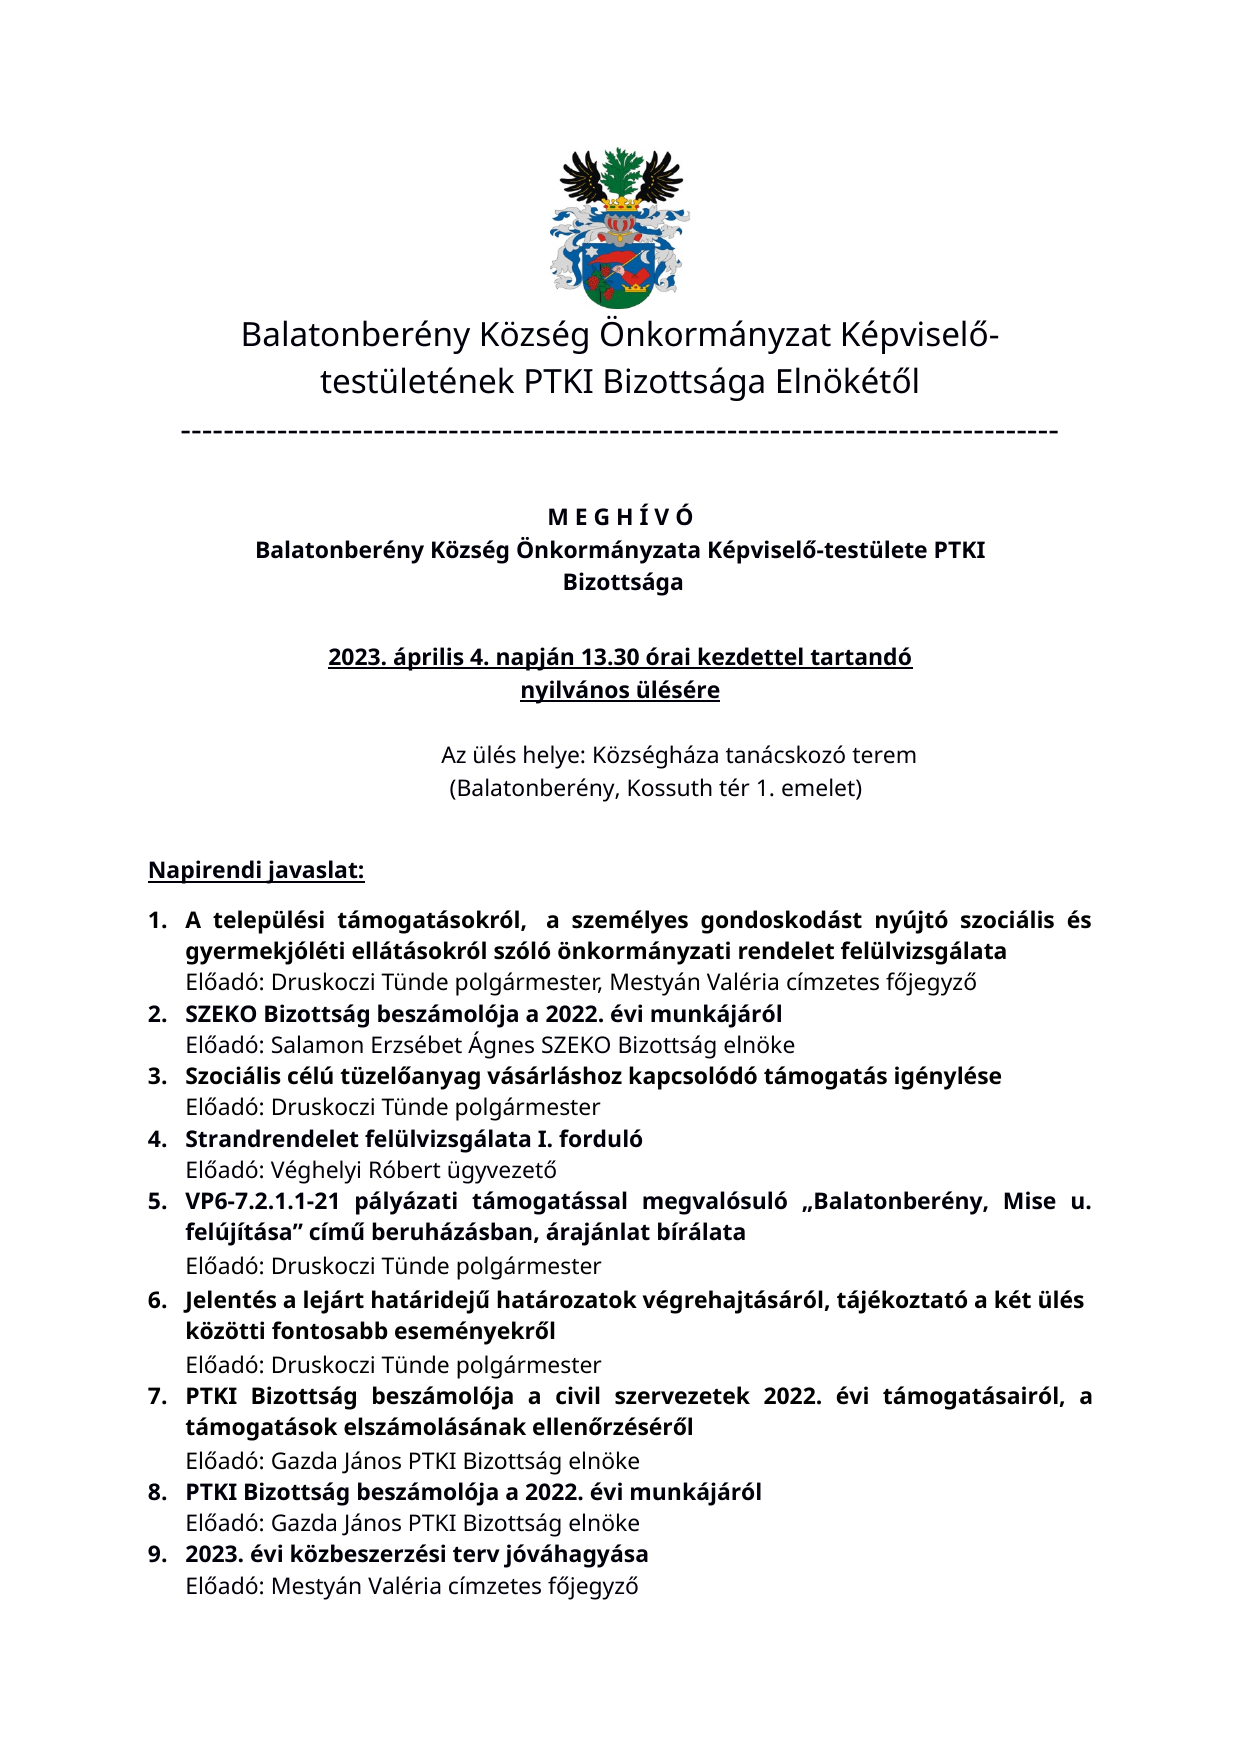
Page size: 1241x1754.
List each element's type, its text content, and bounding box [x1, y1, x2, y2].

text nyilvános ülésére [148, 674, 1093, 705]
text (Balatonberény, Kossuth tér 1. emelet) [148, 772, 1093, 803]
subtitle A települési támogatásokról, a személyes gondoskodást nyújtó szociális és gyermekjóléti ellátásokról szóló önkormányzati rendelet felülvizsgálata [148, 904, 1093, 966]
picture [550, 147, 691, 309]
text Napirendi javaslat: [148, 854, 1093, 886]
text Bizottsága [148, 566, 1093, 598]
list Strandrendelet felülvizsgálata I. forduló [148, 1123, 1093, 1154]
list PTKI Bizottság beszámolója a 2022. évi munkájáról [148, 1476, 1093, 1507]
text 2023. április 4. napján 13.30 órai kezdettel tartandó [148, 641, 1093, 672]
list Előadó: Véghelyi Róbert ügyvezető [185, 1154, 1093, 1185]
subtitle Szociális célú tüzelőanyag vásárláshoz kapcsolódó támogatás igénylése [148, 1060, 1093, 1091]
subtitle Előadó: Druskoczi Tünde polgármester [185, 1091, 1093, 1123]
text Előadó: Druskoczi Tünde polgármester [185, 1250, 1095, 1281]
list VP6-7.2.1.1-21 pályázati támogatással megvalósuló „Balatonberény, Mise u. felújítása” című beruházásban, árajánlat bírálata [148, 1185, 1093, 1248]
list PTKI Bizottság beszámolója a civil szervezetek 2022. évi támogatásairól, a támogatások elszámolásának ellenőrzéséről [148, 1380, 1095, 1442]
list Előadó: Mestyán Valéria címzetes főjegyző [185, 1570, 1093, 1601]
text Balatonberény Község Önkormányzat Képviselő-testületének PTKI Bizottsága Elnökétől [148, 310, 1093, 403]
text Előadó: Gazda János PTKI Bizottság elnöke [185, 1445, 1095, 1476]
list Jelentés a lejárt határidejű határozatok végrehajtásáról, tájékoztató a két ülés közötti fontosabb eseményekről [148, 1284, 1095, 1346]
subtitle Előadó: Druskoczi Tünde polgármester, Mestyán Valéria címzetes főjegyző [185, 966, 1093, 998]
list Előadó: Gazda János PTKI Bizottság elnöke [185, 1507, 1093, 1538]
list SZEKO Bizottság beszámolója a 2022. évi munkájáról [148, 998, 1093, 1029]
text ---------------------------------------------------------------------------------- [148, 406, 1093, 451]
list Előadó: Salamon Erzsébet Ágnes SZEKO Bizottság elnöke [185, 1029, 1093, 1060]
text Balatonberény Község Önkormányzata Képviselő-testülete PTKI [148, 533, 1093, 565]
text Előadó: Druskoczi Tünde polgármester [185, 1348, 1095, 1380]
text M E G H Í V Ó [148, 501, 1093, 532]
text Az ülés helye: Községháza tanácskozó terem [207, 739, 1093, 771]
list 2023. évi közbeszerzési terv jóváhagyása [148, 1538, 1093, 1570]
